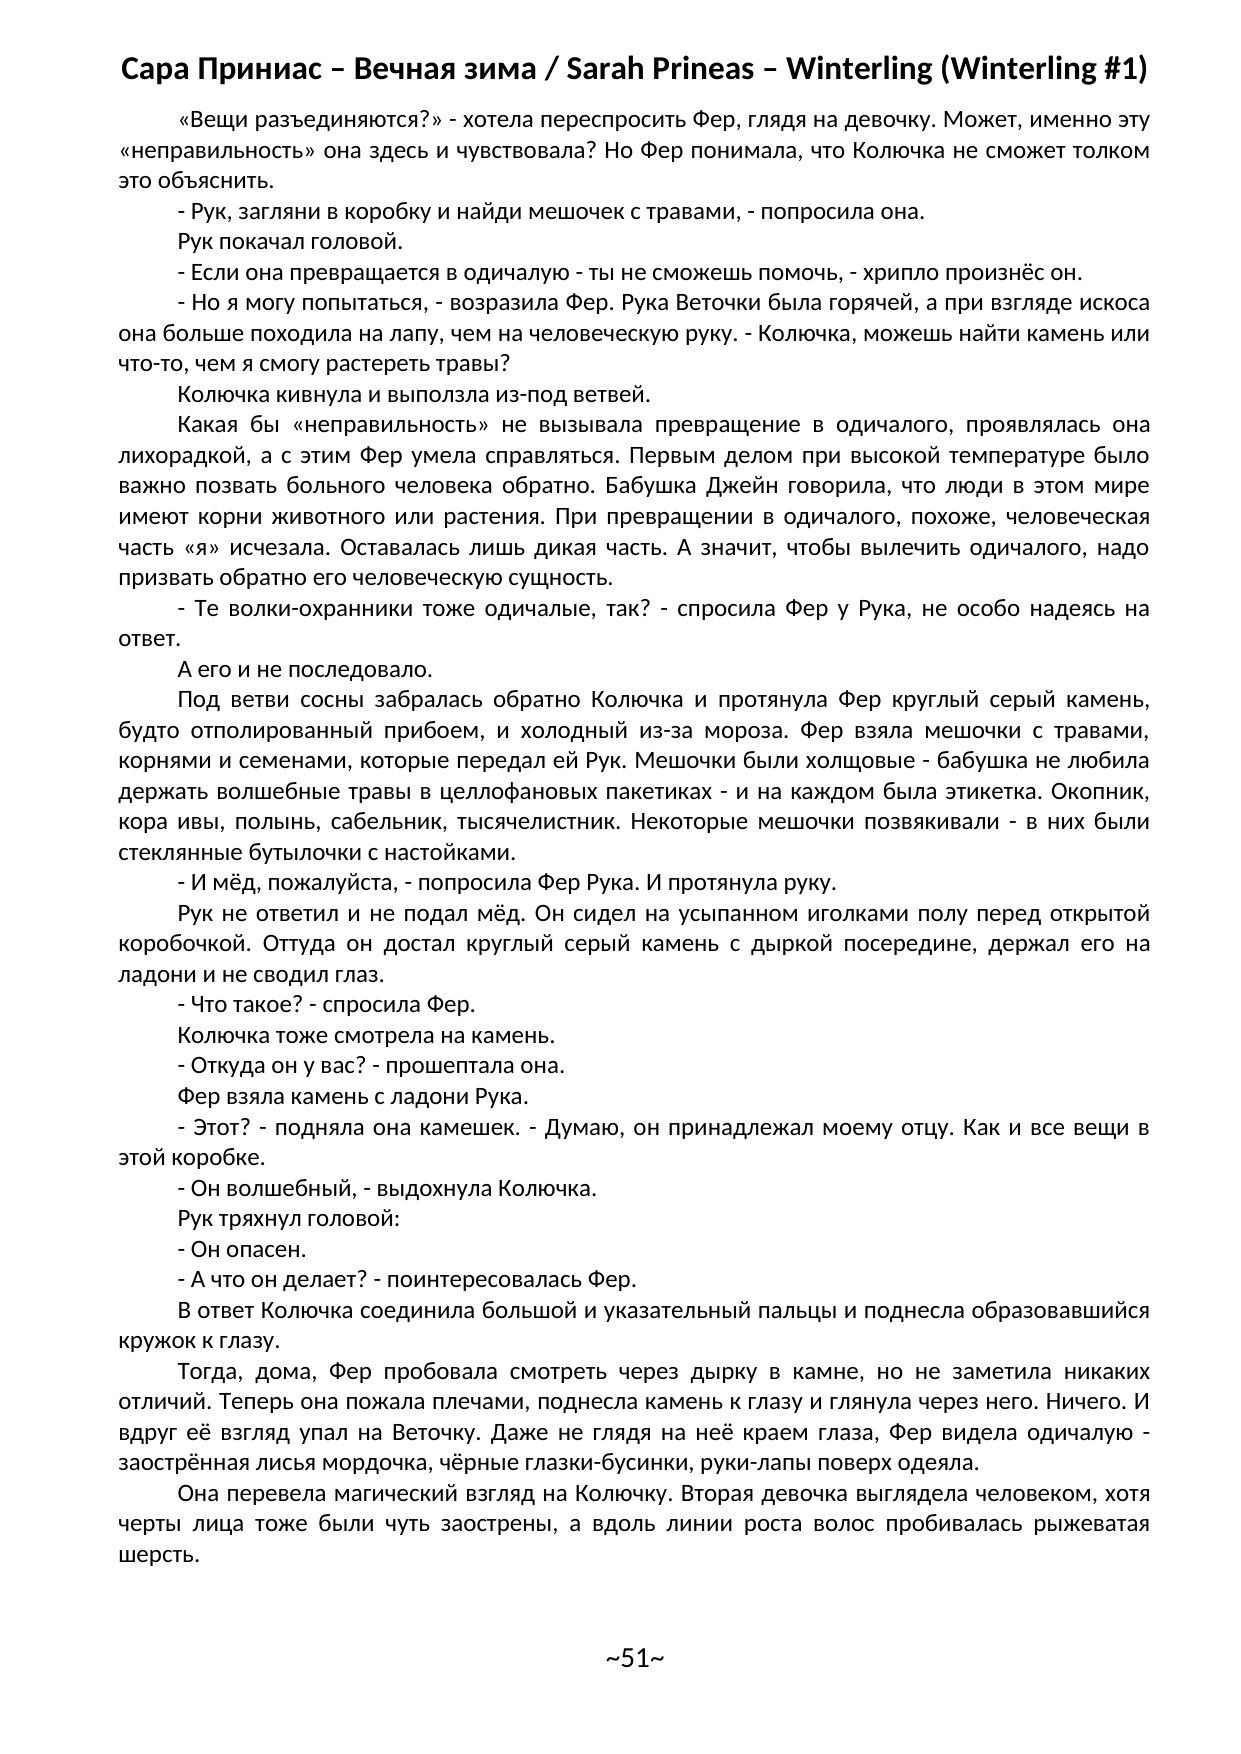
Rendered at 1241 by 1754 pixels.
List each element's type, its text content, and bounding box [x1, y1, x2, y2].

text Колючка кивнула и выползла из-под ветвей. [118, 378, 1152, 409]
text - А что он делает? - поинтересовалась Фер. [118, 1263, 1152, 1294]
text «Вещи разъединяются?» - хотела переспросить Фер, глядя на девочку. Может, именно эту «неправильность» она здесь и чувствовала? Но Фер понимала, что Колючка не сможет толком это объяснить. [118, 103, 1152, 195]
text Под ветви сосны забралась обратно Колючка и протянула Фер круглый серый камень, будто отполированный прибоем, и холодный из-за мороза. Фер взяла мешочки с травами, корнями и семенами, которые передал ей Рук. Мешочки были холщовые - бабушка не любила держать волшебные травы в целлофановых пакетиках - и на каждом была этикетка. Окопник, кора ивы, полынь, сабельник, тысячелистник. Некоторые мешочки позвякивали - в них были стеклянные бутылочки с настойками. [118, 683, 1152, 866]
text Она перевела магический взгляд на Колючку. Вторая девочка выглядела человеком, хотя черты лица тоже были чуть заострены, а вдоль линии роста волос пробивалась рыжеватая шерсть. [118, 1477, 1152, 1568]
text Рук тряхнул головой: [118, 1202, 1152, 1233]
text - Те волки-охранники тоже одичалые, так? - спросила Фер у Рука, не особо надеясь на ответ. [118, 592, 1152, 653]
text Колючка тоже смотрела на камень. [118, 1019, 1152, 1049]
text - Откуда он у вас? - прошептала она. [118, 1049, 1152, 1080]
text - Этот? - подняла она камешек. - Думаю, он принадлежал моему отцу. Как и все вещи в этой коробке. [118, 1111, 1152, 1172]
text Какая бы «неправильность» не вызывала превращение в одичалого, проявлялась она лихорадкой, а с этим Фер умела справляться. Первым делом при высокой температуре было важно позвать больного человека обратно. Бабушка Джейн говорила, что люди в этом мире имеют корни животного или растения. При превращении в одичалого, похоже, человеческая часть «я» исчезала. Оставалась лишь дикая часть. А значит, чтобы вылечить одичалого, надо призвать обратно его человеческую сущность. [118, 409, 1152, 592]
text Тогда, дома, Фер пробовала смотреть через дырку в камне, но не заметила никаких отличий. Теперь она пожала плечами, поднесла камень к глазу и глянула через него. Ничего. И вдруг её взгляд упал на Веточку. Даже не глядя на неё краем глаза, Фер видела одичалую - заострённая лисья мордочка, чёрные глазки-бусинки, руки-лапы поверх одеяла. [118, 1355, 1152, 1477]
text - Он опасен. [118, 1233, 1152, 1263]
text Фер взяла камень с ладони Рука. [118, 1080, 1152, 1111]
text Рук не ответил и не подал мёд. Он сидел на усыпанном иголками полу перед открытой коробочкой. Оттуда он достал круглый серый камень с дыркой посередине, держал его на ладони и не сводил глаз. [118, 897, 1152, 988]
text - Он волшебный, - выдохнула Колючка. [118, 1172, 1152, 1202]
text - Если она превращается в одичалую - ты не сможешь помочь, - хрипло произнёс он. [118, 256, 1152, 287]
text Рук покачал головой. [118, 226, 1152, 256]
text - Рук, загляни в коробку и найди мешочек с травами, - попросила она. [118, 195, 1152, 226]
text - И мёд, пожалуйста, - попросила Фер Рука. И протянула руку. [118, 866, 1152, 897]
text - Но я могу попытаться, - возразила Фер. Рука Веточки была горячей, а при взгляде искоса она больше походила на лапу, чем на человеческую руку. - Колючка, можешь найти камень или что-то, чем я смогу растереть травы? [118, 287, 1152, 378]
text А его и не последовало. [118, 653, 1152, 683]
text - Что такое? - спросила Фер. [118, 988, 1152, 1019]
text В ответ Колючка соединила большой и указательный пальцы и поднесла образовавшийся кружок к глазу. [118, 1294, 1152, 1355]
